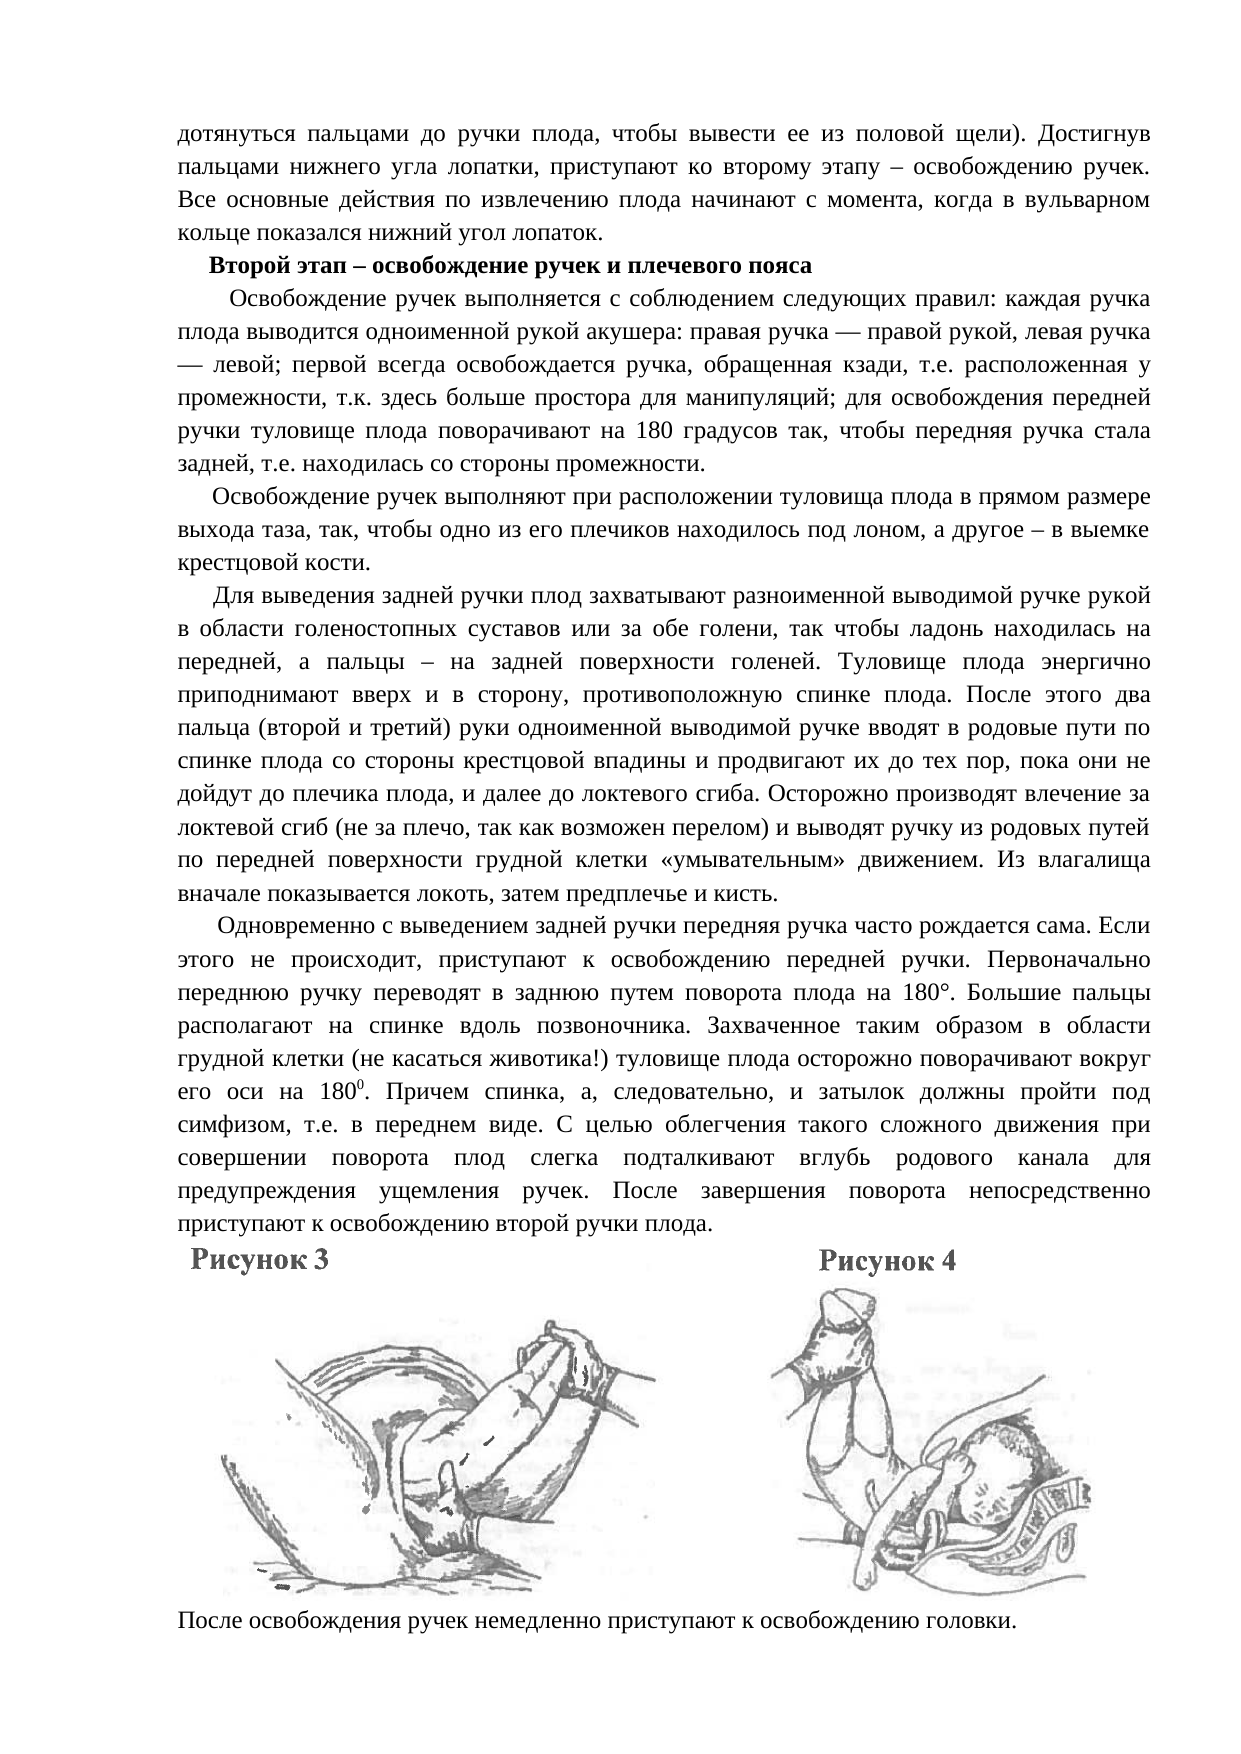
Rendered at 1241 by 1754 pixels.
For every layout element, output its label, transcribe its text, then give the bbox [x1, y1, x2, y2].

picture [177, 1240, 1154, 1601]
text Одновременно с выведением задней ручки передняя ручка часто рождается сама. Если этого не происходит, приступают к освобождению передней ручки. Первоначально переднюю ручку переводят в заднюю путем поворота плода на 180°. Большие пальцы располагают на спинке вдоль позвоночника. Захваченное таким образом в области грудной клетки (не касаться животика!) туловище плода осторожно поворачивают вокруг его оси на 1800. Причем спинка, а, следовательно, и затылок должны пройти под симфизом, т.е. в переднем виде. С целью облегчения такого сложного движения при совершении поворота плод слегка подталкивают вглубь родового канала для предупреждения ущемления ручек. После завершения поворота непосредственно приступают к освобождению второй ручки плода. [177, 911, 1152, 1237]
text Для выведения задней ручки плод захватывают разноименной выводимой ручке рукой в области голеностопных суставов или за обе голени, так чтобы ладонь находилась на передней, а пальцы – на задней поверхности голеней. Туловище плода энергично приподнимают вверх и в сторону, противоположную спинке плода. После этого два пальца (второй и третий) руки одноименной выводимой ручке вводят в родовые пути по спинке плода со стороны крестцовой впадины и продвигают их до тех пор, пока они не дойдут до плечика плода, и далее до локтевого сгиба. Осторожно производят влечение за локтевой сгиб (не за плечо, так как возможен перелом) и выводят ручку из родовых путей по передней поверхности грудной клетки «умывательным» движением. Из влагалища вначале показывается локоть, затем предплечье и кисть. [177, 580, 1152, 906]
text Освобождение ручек выполняется с соблюдением следующих правил: каждая ручка плода выводится одноименной рукой акушера: правая ручка — правой рукой, левая ручка — левой; первой всегда освобождается ручка, обращенная кзади, т.е. расположенная у промежности, т.к. здесь больше простора для манипуляций; для освобождения передней ручки туловище плода поворачивают на 180 градусов так, чтобы передняя ручка стала задней, т.е. находилась со стороны промежности. [177, 283, 1152, 477]
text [177, 118, 1152, 246]
text Второй этап – освобождение ручек и плечевого пояса [177, 250, 1152, 279]
text Освобождение ручек выполняют при расположении туловища плода в прямом размере выхода таза, так, чтобы одно из его плечиков находилось под лоном, а другое – в выемке крестцовой кости. [177, 481, 1152, 576]
text После освобождения ручек немедленно приступают к освобождению головки. [177, 1605, 1152, 1633]
